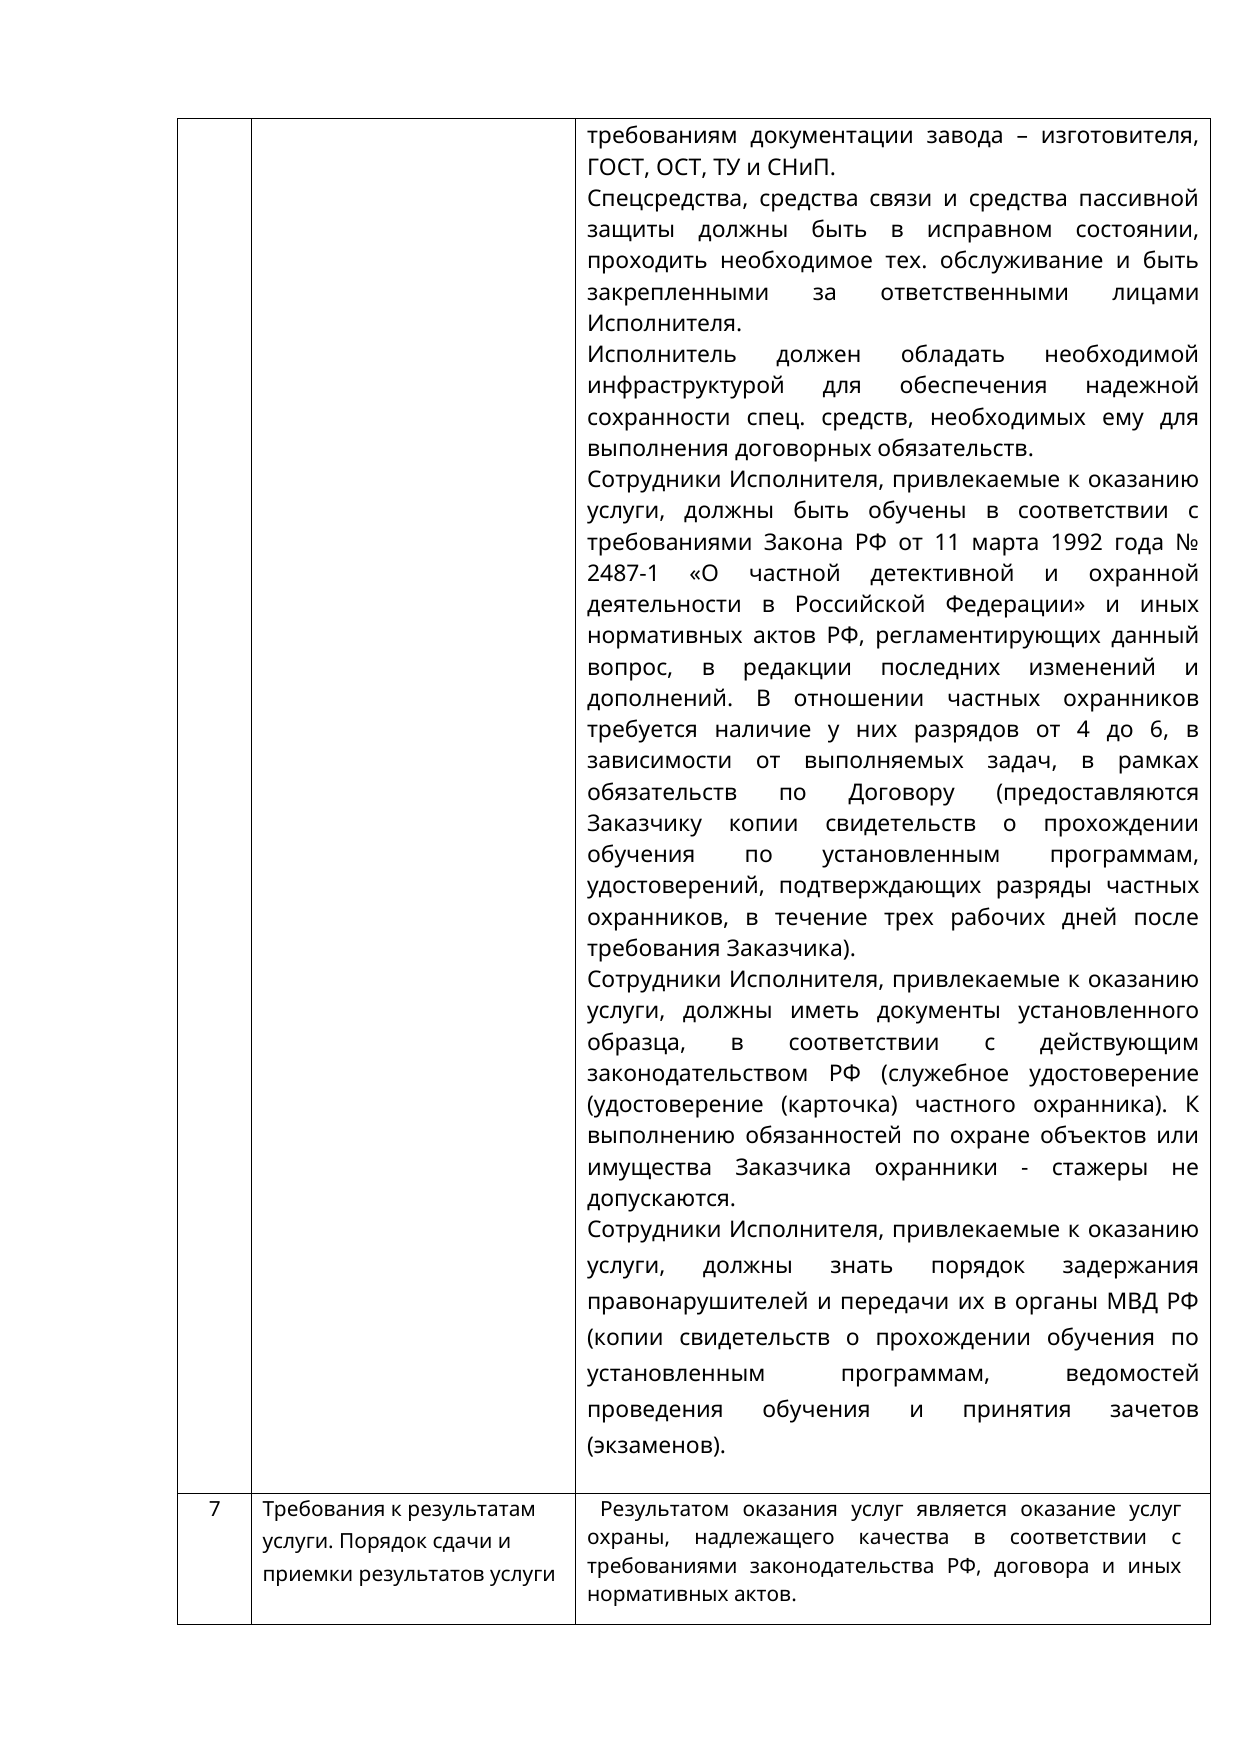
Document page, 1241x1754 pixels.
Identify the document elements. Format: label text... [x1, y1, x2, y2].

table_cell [252, 119, 575, 1493]
table_cell 6 [178, 119, 251, 1493]
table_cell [576, 119, 1210, 1493]
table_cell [252, 1494, 575, 1624]
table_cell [576, 1494, 1210, 1624]
table_cell 7 [178, 1494, 251, 1624]
